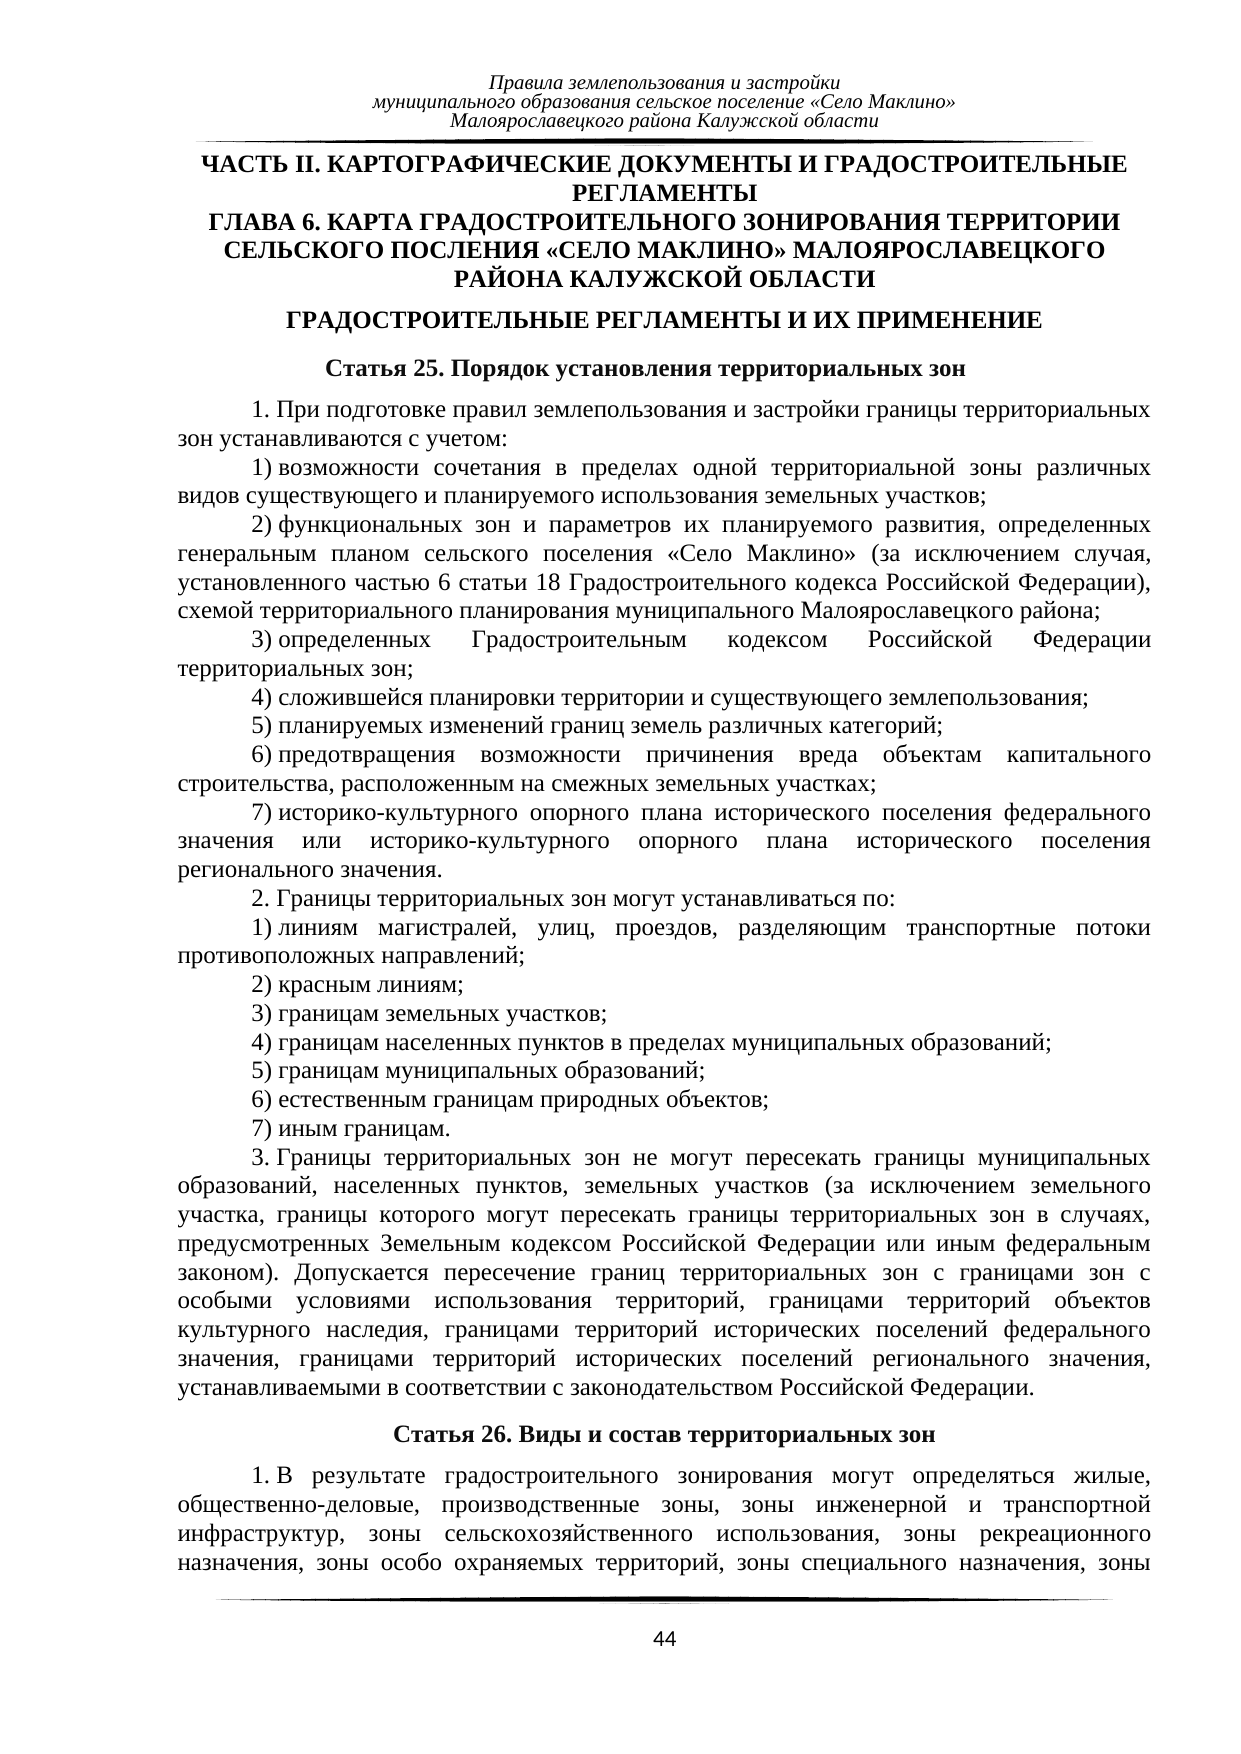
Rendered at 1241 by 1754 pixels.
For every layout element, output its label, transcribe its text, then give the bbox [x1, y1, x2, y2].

picture [215, 1596, 1113, 1604]
subtitle Статья 25. Порядок установления территориальных зон [251, 353, 1152, 382]
text 2) функциональных зон и параметров их планируемого развития, определенных генеральным планом сельского поселения «Село Маклино» (за исключением случая, установленного частью 6 статьи 18 Градостроительного кодекса Российской Федерации), схемой территориального планирования муниципального Малоярославецкого района; [177, 509, 1152, 624]
picture [195, 137, 1093, 146]
text 2. Границы территориальных зон могут устанавливаться по: [177, 883, 1152, 912]
text 7) иным границам. [177, 1113, 1152, 1142]
text 5) планируемых изменений границ земель различных категорий; [177, 710, 1152, 739]
text 1) линиям магистралей, улиц, проездов, разделяющим транспортные потоки противоположных направлений; [177, 912, 1152, 969]
text 4) границам населенных пунктов в пределах муниципальных образований; [177, 1027, 1152, 1055]
subtitle Глава 6. Карта градостроительного зонирования территории сельского посления «СЕЛО МАКЛИНО» Малоярославецкого района Калужской области [177, 207, 1152, 293]
text 2) красным линиям; [177, 969, 1152, 998]
subtitle Часть II. Картографические документы и градостроительные регламенты [177, 149, 1152, 207]
text 5) границам муниципальных образований; [177, 1055, 1152, 1084]
text 6) предотвращения возможности причинения вреда объектам капитального строительства, расположенным на смежных земельных участках; [177, 739, 1152, 797]
text 4) сложившейся планировки территории и существующего землепользования; [177, 682, 1152, 710]
text 6) естественным границам природных объектов; [177, 1084, 1152, 1113]
text ГРАДОСТРОИТЕЛЬНЫЕ РЕГЛАМЕНТЫ И ИХ ПРИМЕНЕНИЕ [177, 305, 1152, 334]
subtitle Статья 26. Виды и состав территориальных зон [177, 1419, 1152, 1448]
text 3. Границы территориальных зон не могут пересекать границы муниципальных образований, населенных пунктов, земельных участков (за исключением земельного участка, границы которого могут пересекать границы территориальных зон в случаях, предусмотренных Земельным кодексом Российской Федерации или иным федеральным законом). Допускается пересечение границ территориальных зон с границами зон с особыми условиями использования территорий, границами территорий объектов культурного наследия, границами территорий исторических поселений федерального значения, границами территорий исторических поселений регионального значения, устанавливаемыми в соответствии с законодательством Российской Федерации. [177, 1142, 1152, 1400]
text 1. При подготовке правил землепользования и застройки границы территориальных зон устанавливаются с учетом: [177, 394, 1152, 452]
text 1) возможности сочетания в пределах одной территориальной зоны различных видов существующего и планируемого использования земельных участков; [177, 452, 1152, 509]
text 3) границам земельных участков; [177, 998, 1152, 1027]
text 3) определенных Градостроительным кодексом Российской Федерации территориальных зон; [177, 624, 1152, 682]
text 7) историко-культурного опорного плана исторического поселения федерального значения или историко-культурного опорного плана исторического поселения регионального значения. [177, 797, 1152, 883]
